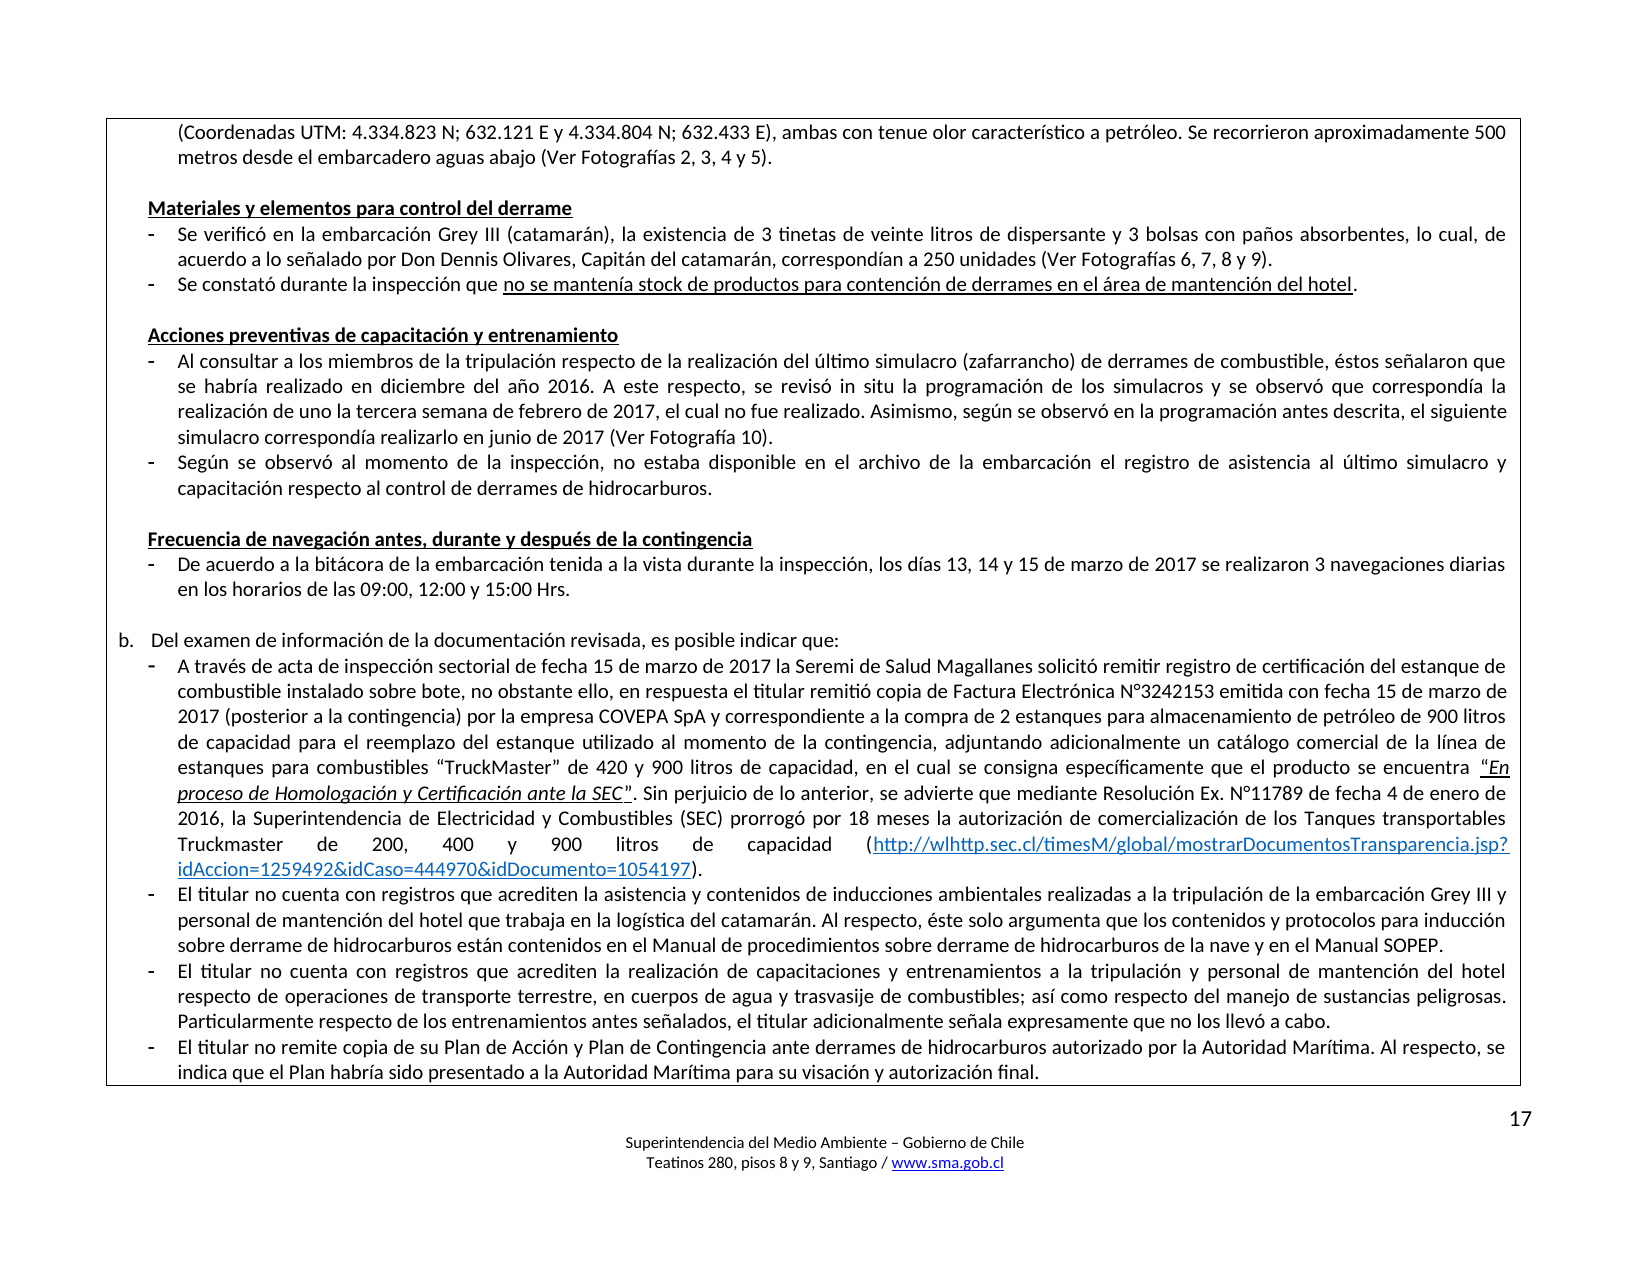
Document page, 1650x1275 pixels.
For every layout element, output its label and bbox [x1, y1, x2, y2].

table_cell [107, 119, 1520, 1085]
